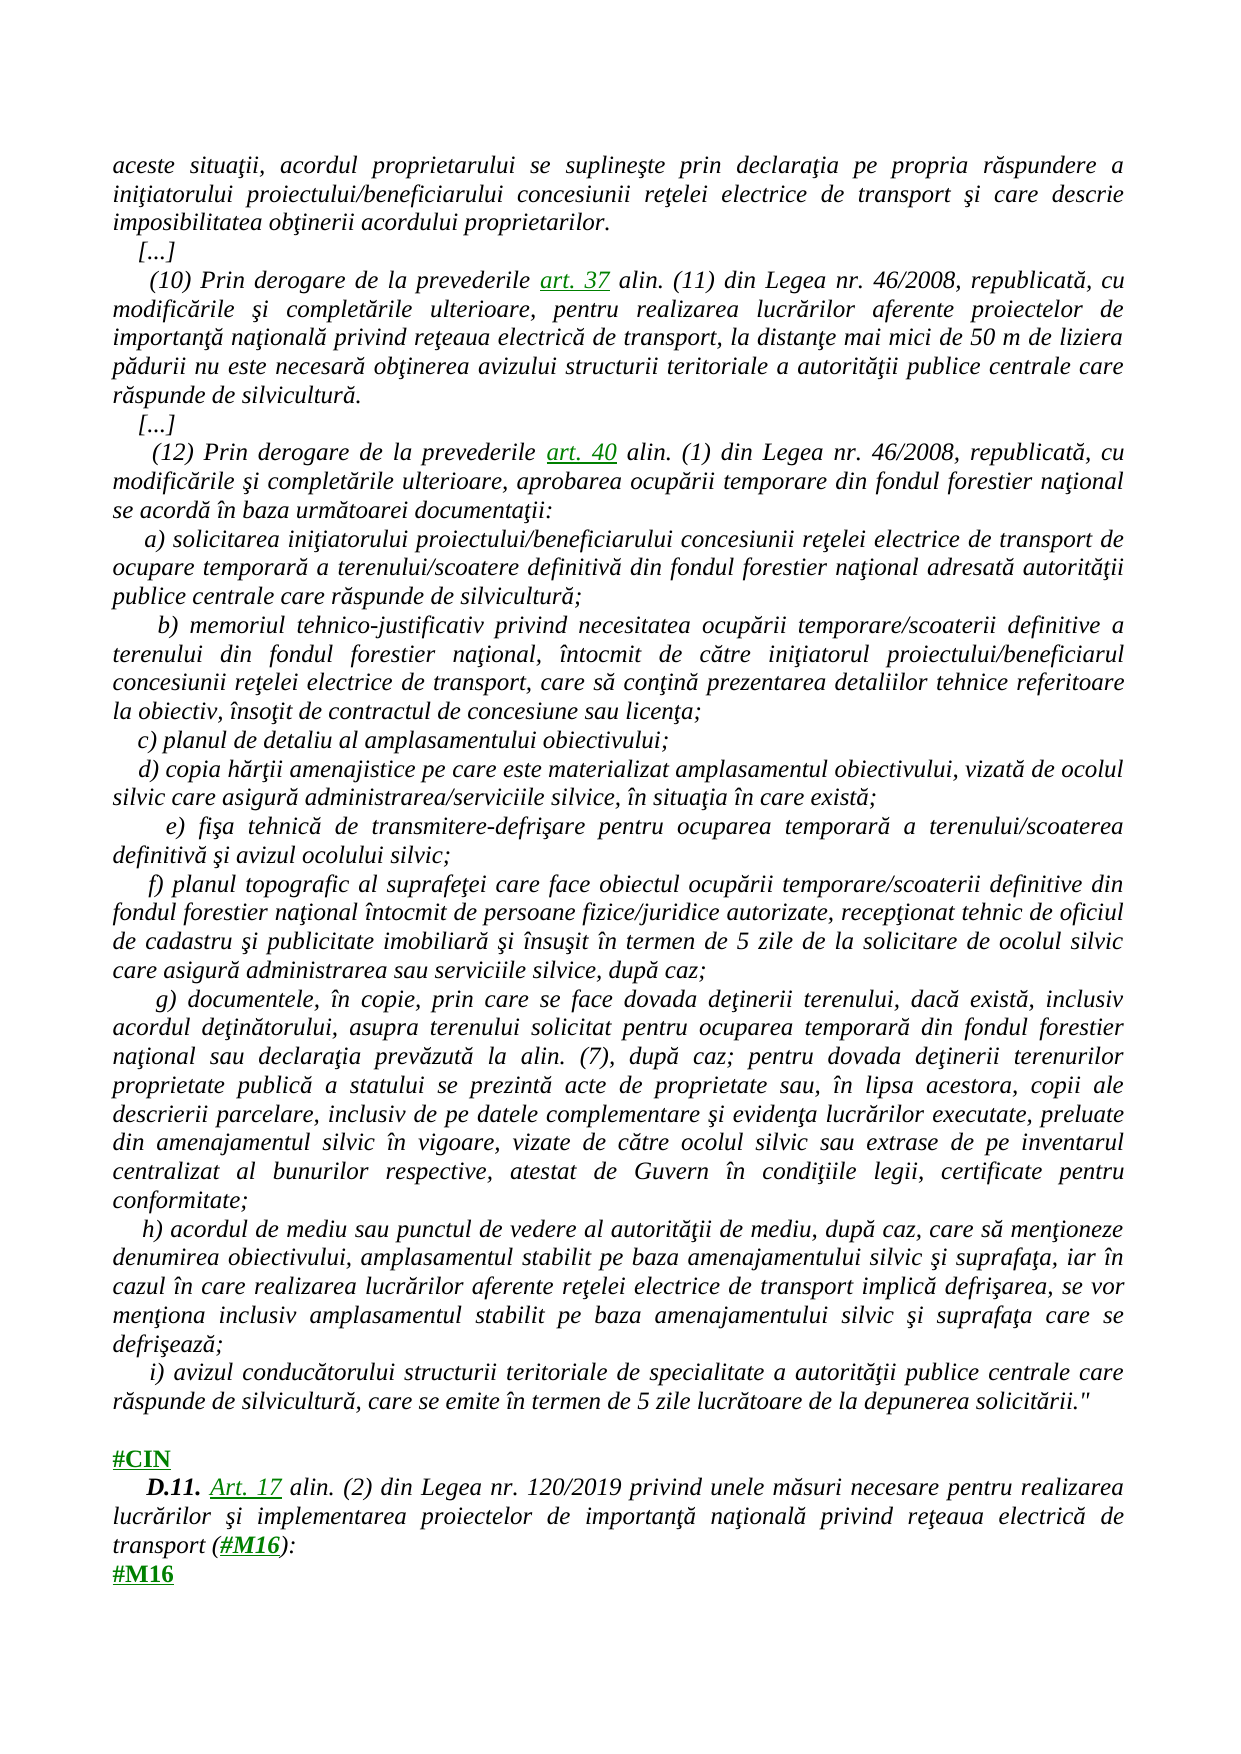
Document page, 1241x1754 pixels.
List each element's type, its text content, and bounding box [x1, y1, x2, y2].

text e) fişa tehnică de transmitere-defrişare pentru ocuparea temporară a terenului/scoaterea definitivă şi avizul ocolului silvic; [112, 811, 1128, 869]
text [112, 150, 1128, 236]
text c) planul de detaliu al amplasamentului obiectivului; [112, 725, 1128, 754]
text #CIN [112, 1444, 1128, 1472]
text b) memoriul tehnico-justificativ privind necesitatea ocupării temporare/scoaterii definitive a terenului din fondul forestier naţional, întocmit de către iniţiatorul proiectului/beneficiarul concesiunii reţelei electrice de transport, care să conţină prezentarea detaliilor tehnice referitoare la obiectiv, însoţit de contractul de concesiune sau licenţa; [112, 610, 1128, 725]
text (10) Prin derogare de la prevederile art. 37 alin. (11) din Legea nr. 46/2008, republicată, cu modificările şi completările ulterioare, pentru realizarea lucrărilor aferente proiectelor de importanţă naţională privind reţeaua electrică de transport, la distanţe mai mici de 50 m de liziera pădurii nu este necesară obţinerea avizului structurii teritoriale a autorităţii publice centrale care răspunde de silvicultură. [112, 265, 1128, 409]
text D.11. Art. 17 alin. (2) din Legea nr. 120/2019 privind unele măsuri necesare pentru realizarea lucrărilor şi implementarea proiectelor de importanţă naţională privind reţeaua electrică de transport (#M16): [112, 1472, 1128, 1559]
text a) solicitarea iniţiatorului proiectului/beneficiarului concesiunii reţelei electrice de transport de ocupare temporară a terenului/scoatere definitivă din fondul forestier naţional adresată autorităţii publice centrale care răspunde de silvicultură; [112, 524, 1128, 610]
text [...] [112, 409, 1128, 437]
text g) documentele, în copie, prin care se face dovada deţinerii terenului, dacă există, inclusiv acordul deţinătorului, asupra terenului solicitat pentru ocuparea temporară din fondul forestier naţional sau declaraţia prevăzută la alin. (7), după caz; pentru dovada deţinerii terenurilor proprietate publică a statului se prezintă acte de proprietate sau, în lipsa acestora, copii ale descrierii parcelare, inclusiv de pe datele complementare şi evidenţa lucrărilor executate, preluate din amenajamentul silvic în vigoare, vizate de către ocolul silvic sau extrase de pe inventarul centralizat al bunurilor respective, atestat de Guvern în condiţiile legii, certificate pentru conformitate; [112, 984, 1128, 1214]
text f) planul topografic al suprafeţei care face obiectul ocupării temporare/scoaterii definitive din fondul forestier naţional întocmit de persoane fizice/juridice autorizate, recepţionat tehnic de oficiul de cadastru şi publicitate imobiliară şi însuşit în termen de 5 zile de la solicitare de ocolul silvic care asigură administrarea sau serviciile silvice, după caz; [112, 869, 1128, 984]
text d) copia hărţii amenajistice pe care este materializat amplasamentul obiectivului, vizată de ocolul silvic care asigură administrarea/serviciile silvice, în situaţia în care există; [112, 754, 1128, 811]
text i) avizul conducătorului structurii teritoriale de specialitate a autorităţii publice centrale care răspunde de silvicultură, care se emite în termen de 5 zile lucrătoare de la depunerea solicitării." [112, 1357, 1128, 1415]
text h) acordul de mediu sau punctul de vedere al autorităţii de mediu, după caz, care să menţioneze denumirea obiectivului, amplasamentul stabilit pe baza amenajamentului silvic şi suprafaţa, iar în cazul în care realizarea lucrărilor aferente reţelei electrice de transport implică defrişarea, se vor menţiona inclusiv amplasamentul stabilit pe baza amenajamentului silvic şi suprafaţa care se defrişează; [112, 1214, 1128, 1357]
text #M16 [112, 1559, 1128, 1587]
text (12) Prin derogare de la prevederile art. 40 alin. (1) din Legea nr. 46/2008, republicată, cu modificările şi completările ulterioare, aprobarea ocupării temporare din fondul forestier naţional se acordă în baza următoarei documentaţii: [112, 437, 1128, 524]
text [...] [112, 236, 1128, 265]
